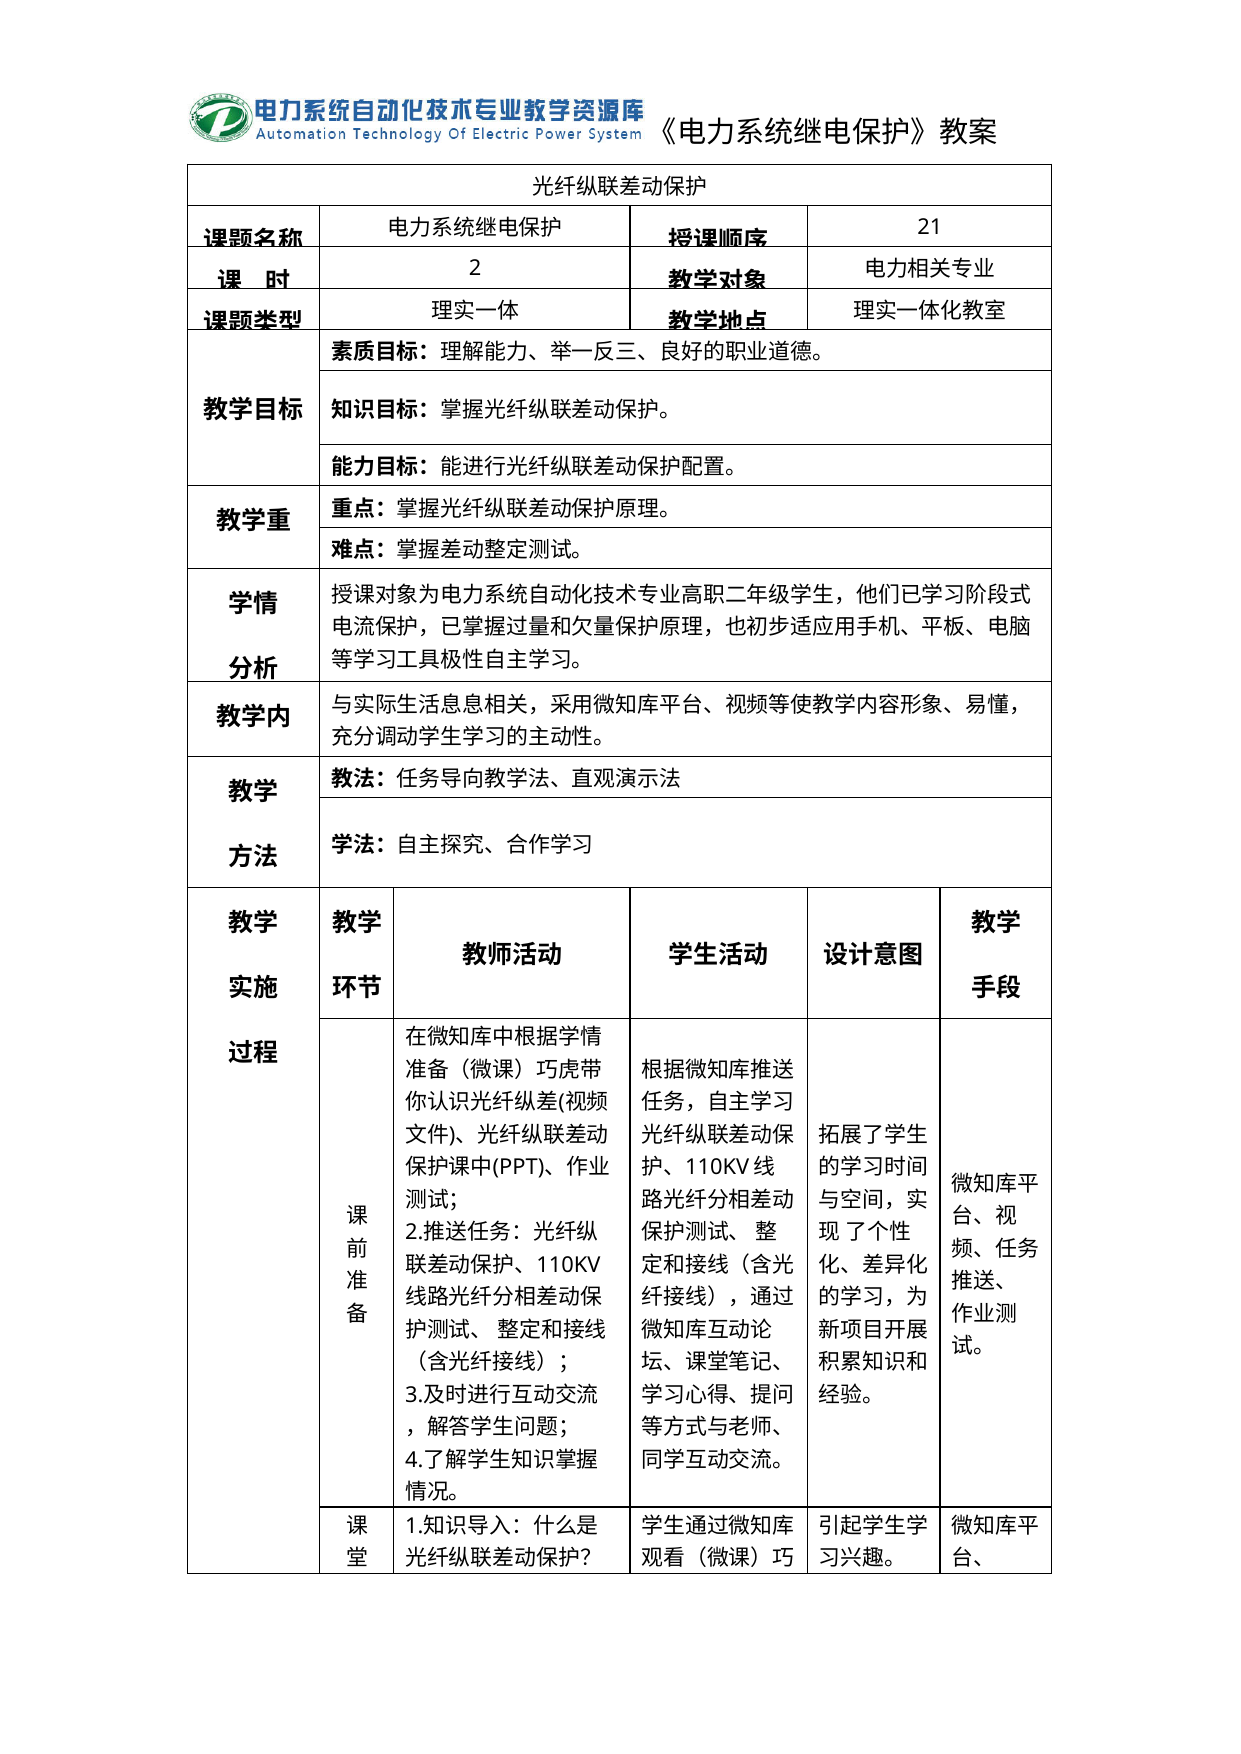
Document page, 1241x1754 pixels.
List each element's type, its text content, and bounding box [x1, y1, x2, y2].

table_cell 重点：掌握光纤纵联差动保护原理。 [320, 486, 1051, 527]
table_cell 教学环节 [320, 888, 393, 1018]
table_cell 能力目标：能进行光纤纵联差动保护配置。 [320, 445, 1051, 485]
table_cell 理实一体化教室 [808, 289, 1051, 329]
table_cell 引起学生学习兴趣。 [808, 1508, 939, 1572]
table_cell 拓展了学生的学习时间与空间，实现 了个性化、差异化的学习，为新项目开展积累知识和经验。 [808, 1019, 939, 1506]
picture [187, 90, 648, 143]
table_cell 与实际生活息息相关，采用微知库平台、视频等使教学内容形象、易懂，充分调动学生学习的主动性。 [320, 682, 1051, 756]
table_cell 素质目标：理解能力、举一反三、良好的职业道德。 [320, 330, 1051, 370]
table_cell 根据微知库推送任务，自主学习光纤纵联差动保护、110KV线路光纤分相差动保护测试、 整定和接线（含光纤接线），通过微知库互动论坛、课堂笔记、学习心得、提问等方式与老师、同学互动交流。 [631, 1019, 807, 1506]
table_cell 理实一体 [320, 289, 629, 329]
table_cell 学情 分析 [188, 569, 319, 681]
table_cell 课 前 准 备 [320, 1019, 393, 1506]
table_cell 教学对象 [631, 247, 807, 287]
table_cell 课 堂 教 学 [320, 1508, 393, 1572]
table_cell 教学重 、难点 [188, 486, 319, 568]
table_cell 21 [808, 206, 1051, 246]
table_cell 难点：掌握差动整定测试。 [320, 528, 1051, 568]
table_cell 授课顺序 [631, 206, 807, 246]
table_cell 设计意图 [808, 888, 939, 1018]
table_cell 在微知库中根据学情准备（微课）巧虎带你认识光纤纵差(视频文件)、光纤纵联差动保护课中(PPT)、作业测试； 2.推送任务：光纤纵联差动保护、110KV线路光纤分相差动保护测试、 整定和接线（含光纤接线）； 3.及时进行互动交流 ，解答学生问题； 4.了解学生知识掌握情况。 [394, 1019, 629, 1506]
table_cell 教师活动 [394, 888, 629, 1018]
table_cell 课题名称 [188, 206, 319, 246]
table_cell 课 时 [188, 247, 319, 287]
table_cell 教学 实施 过程 [188, 888, 319, 1572]
table_cell 知识目标：掌握光纤纵联差动保护。 [320, 371, 1051, 444]
table_cell 2 [320, 247, 629, 287]
table_cell 电力系统继电保护 [320, 206, 629, 246]
table_cell 电力相关专业 [808, 247, 1051, 287]
table_cell 课题类型 [188, 289, 319, 329]
table_cell 学生通过微知库观看（微课）巧虎带你认识光纤纵差(视频文件)、光纤纵联差动保护课中(PPT)等素材。 [631, 1508, 807, 1572]
table_cell 学法：自主探究、合作学习 [320, 798, 1051, 887]
table_header 光纤纵联差动保护 [188, 165, 1051, 205]
table_cell 教学目标 [188, 330, 319, 485]
table_cell 教学地点 [631, 289, 807, 329]
table_cell 授课对象为电力系统自动化技术专业高职二年级学生，他们已学习阶段式电流保护，已掌握过量和欠量保护原理，也初步适应用手机、平板、电脑等学习工具极性自主学习。 [320, 569, 1051, 681]
table_cell 学生活动 [631, 888, 807, 1018]
table_cell 1.知识导入：什么是光纤纵联差动保护？ [394, 1508, 629, 1572]
table_cell 微知库平台、 、互动教学 [941, 1508, 1051, 1572]
table_cell 教法：任务导向教学法、直观演示法 [320, 757, 1051, 797]
table_cell 教学 手段 [941, 888, 1051, 1018]
table_cell 教学 方法 [188, 757, 319, 887]
table_cell 教学内 容分析 [188, 682, 319, 756]
table_cell 微知库平台、视频、任务推送、 作业测试。 [941, 1019, 1051, 1506]
